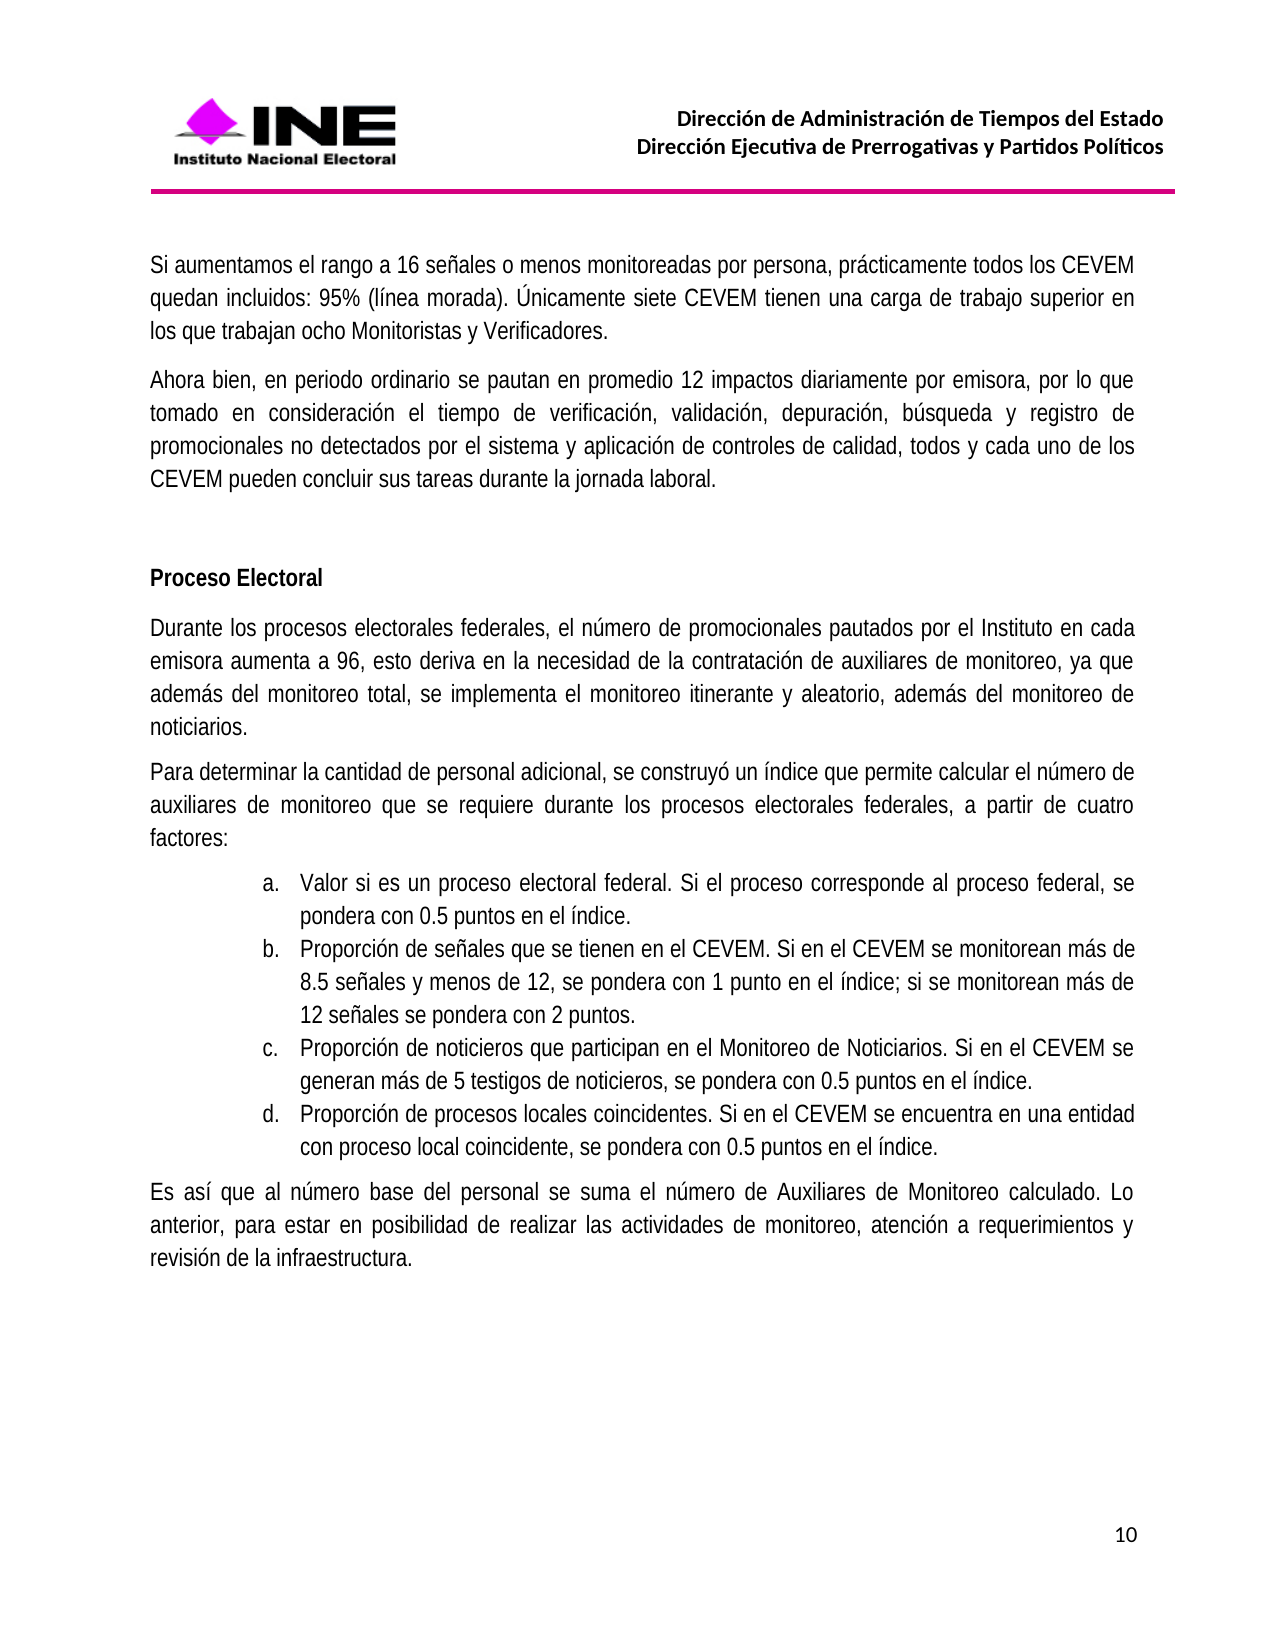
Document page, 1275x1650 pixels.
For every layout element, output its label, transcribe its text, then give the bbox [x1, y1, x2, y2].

text Proceso Electoral [150, 563, 1137, 592]
list Proporción de señales que se tienen en el CEVEM. Si en el CEVEM se monitorean más de 8.5 señales y menos de 12, se pondera con 1 punto en el índice; si se monitorean más de 12 señales se pondera con 2 puntos. [262, 934, 1137, 1028]
picture [161, 87, 409, 177]
list Valor si es un proceso electoral federal. Si el proceso corresponde al proceso federal, se pondera con 0.5 puntos en el índice. [262, 868, 1137, 930]
text Para determinar la cantidad de personal adicional, se construyó un índice que permite calcular el número de auxiliares de monitoreo que se requiere durante los procesos electorales federales, a partir de cuatro factores: [150, 757, 1137, 851]
list Proporción de procesos locales coincidentes. Si en el CEVEM se encuentra en una entidad con proceso local coincidente, se pondera con 0.5 puntos en el índice. [262, 1098, 1137, 1160]
list Proporción de noticieros que participan en el Monitoreo de Noticiarios. Si en el CEVEM se generan más de 5 testigos de noticieros, se pondera con 0.5 puntos en el índice. [262, 1033, 1137, 1094]
text Ahora bien, en periodo ordinario se pautan en promedio 12 impactos diariamente por emisora, por lo que tomado en consideración el tiempo de verificación, validación, depuración, búsqueda y registro de promocionales no detectados por el sistema y aplicación de controles de calidad, todos y cada uno de los CEVEM pueden concluir sus tareas durante la jornada laboral. [150, 365, 1137, 493]
text Si aumentamos el rango a 16 señales o menos monitoreadas por persona, prácticamente todos los CEVEM quedan incluidos: 95% (línea morada). Únicamente siete CEVEM tienen una carga de trabajo superior en los que trabajan ocho Monitoristas y Verificadores. [150, 250, 1137, 344]
text Es así que al número base del personal se suma el número de Auxiliares de Monitoreo calculado. Lo anterior, para estar en posibilidad de realizar las actividades de monitoreo, atención a requerimientos y revisión de la infraestructura. [150, 1177, 1137, 1271]
text Durante los procesos electorales federales, el número de promocionales pautados por el Instituto en cada emisora aumenta a 96, esto deriva en la necesidad de la contratación de auxiliares de monitoreo, ya que además del monitoreo total, se implementa el monitoreo itinerante y aleatorio, además del monitoreo de noticiarios. [150, 613, 1137, 740]
